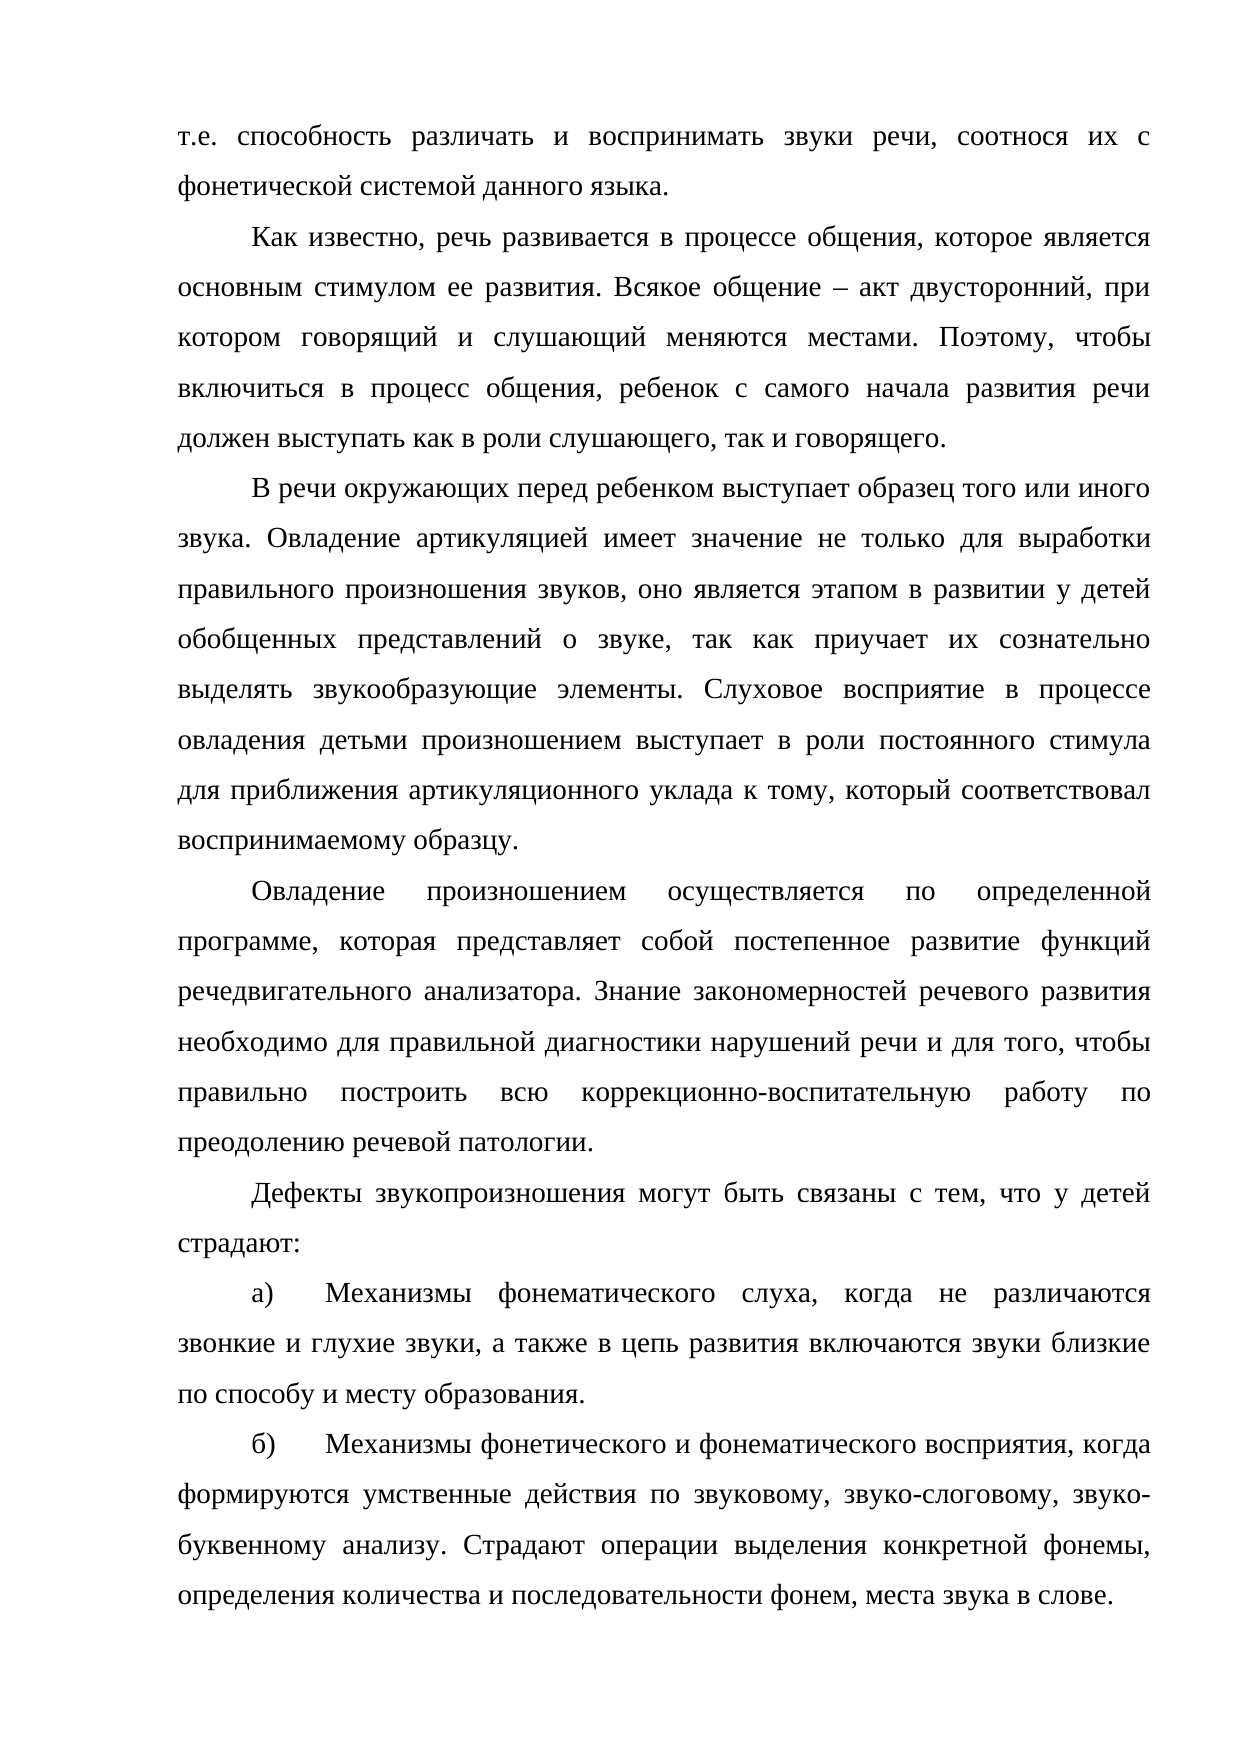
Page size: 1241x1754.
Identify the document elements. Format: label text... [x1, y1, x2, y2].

list Механизмы фонематического слуха, когда не различаются звонкие и глухие звуки, а также в цепь развития включаются звуки близкие по способу и месту образования. [177, 1275, 1152, 1409]
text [177, 118, 1152, 202]
list Механизмы фонетического и фонематического восприятия, когда формируются умственные действия по звуковому, звуко-слоговому, звуко-буквенному анализу. Страдают операции выделения конкретной фонемы, определения количества и последовательности фонем, места звука в слове. [177, 1426, 1152, 1611]
text Как известно, речь развивается в процессе общения, которое является основным стимулом ее развития. Всякое общение – акт двусторонний, при котором говорящий и слушающий меняются местами. Поэтому, чтобы включиться в процесс общения, ребенок с самого начала развития речи должен выступать как в роли слушающего, так и говорящего. [177, 219, 1152, 453]
text В речи окружающих перед ребенком выступает образец того или иного звука. Овладение артикуляцией имеет значение не только для выработки правильного произношения звуков, оно является этапом в развитии у детей обобщенных представлений о звуке, так как приучает их сознательно выделять звукообразующие элементы. Слуховое восприятие в процессе овладения детьми произношением выступает в роли постоянного стимула для приближения артикуляционного уклада к тому, который соответствовал воспринимаемому образцу. [177, 470, 1152, 856]
text Дефекты звукопроизношения могут быть связаны с тем, что у детей страдают: [177, 1175, 1152, 1258]
text Овладение произношением осуществляется по определенной программе, которая представляет собой постепенное развитие функций речедвигательного анализатора. Знание закономерностей речевого развития необходимо для правильной диагностики нарушений речи и для того, чтобы правильно построить всю коррекционно-воспитательную работу по преодолению речевой патологии. [177, 873, 1152, 1158]
